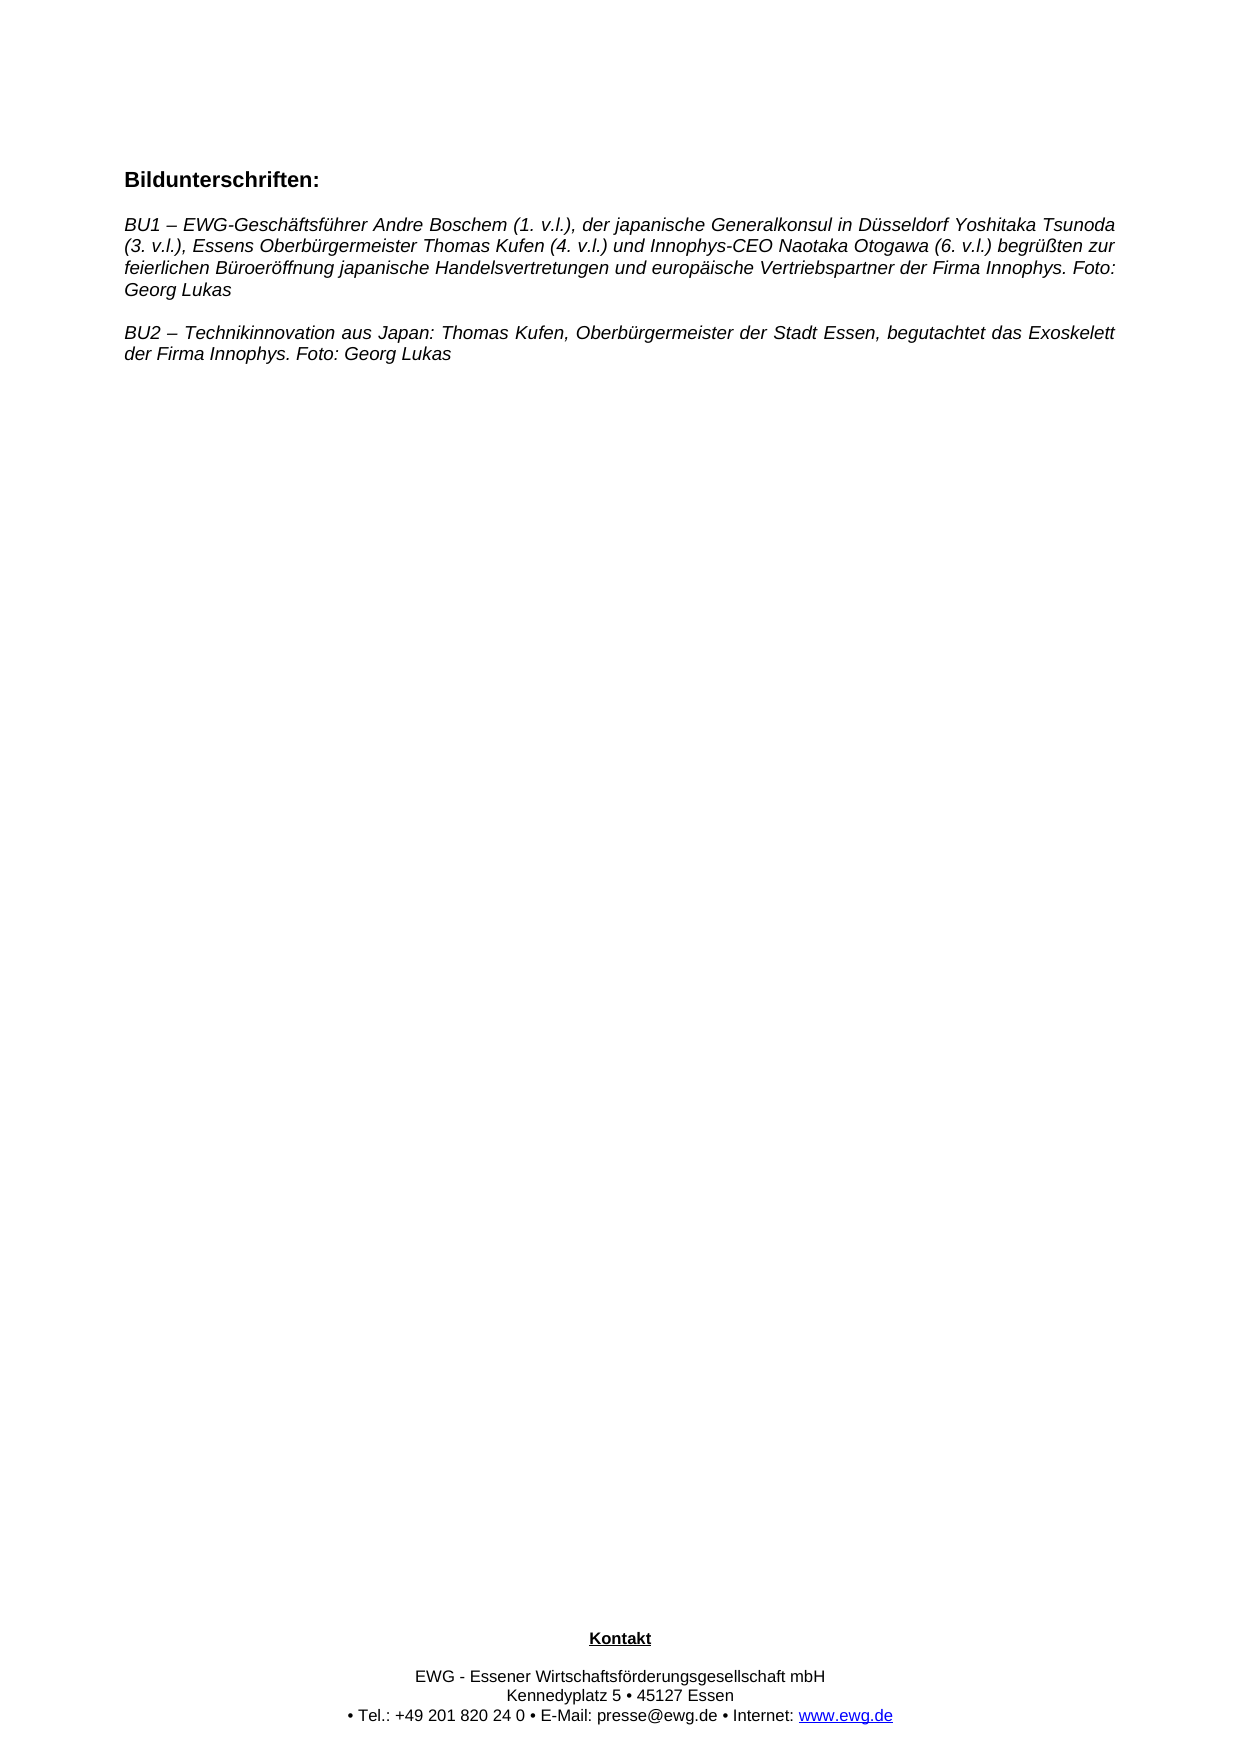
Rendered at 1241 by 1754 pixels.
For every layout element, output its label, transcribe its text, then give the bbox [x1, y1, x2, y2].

text BU2 – Technikinnovation aus Japan: Thomas Kufen, Oberbürgermeister der Stadt Essen, begutachtet das Exoskelett der Firma Innophys. Foto: Georg Lukas [124, 322, 1116, 365]
text Bildunterschriften: [124, 167, 1116, 192]
text BU1 – EWG-Geschäftsführer Andre Boschem (1. v.l.), der japanische Generalkonsul in Düsseldorf Yoshitaka Tsunoda (3. v.l.), Essens Oberbürgermeister Thomas Kufen (4. v.l.) und Innophys-CEO Naotaka Otogawa (6. v.l.) begrüßten zur feierlichen Büroeröffnung japanische Handelsvertretungen und europäische Vertriebspartner der Firma Innophys. Foto: Georg Lukas [124, 214, 1116, 300]
